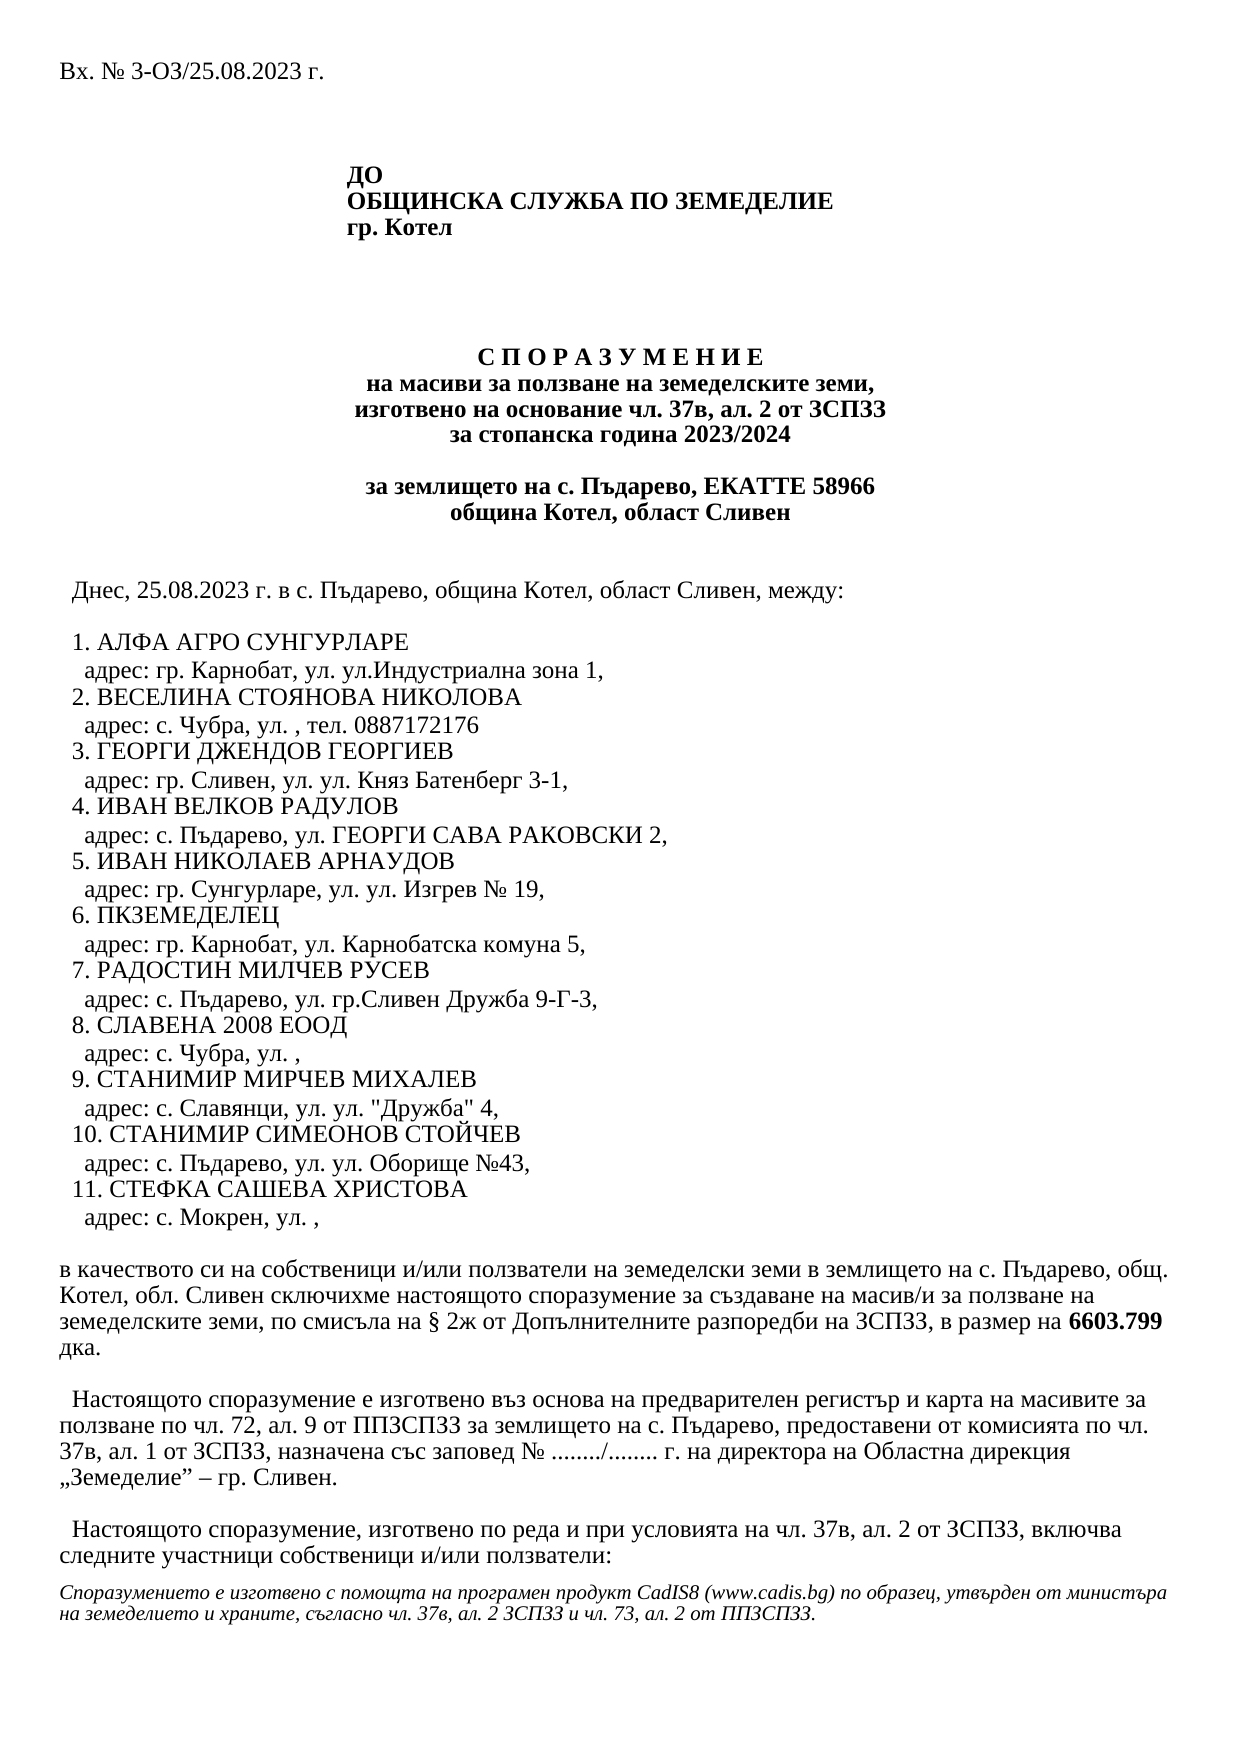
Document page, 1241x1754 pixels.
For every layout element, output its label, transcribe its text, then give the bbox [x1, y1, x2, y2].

text 4. ИВАН ВЕЛКОВ РАДУЛОВ [59, 794, 1181, 820]
text адрес: гр. Сливен, ул. ул. Княз Батенберг 3-1, [59, 765, 1181, 794]
text 1. АЛФА АГРО СУНГУРЛАРЕ [59, 630, 1181, 656]
text изготвено на основание чл. 37в, ал. 2 от ЗСПЗЗ [59, 396, 1181, 422]
text 5. ИВАН НИКОЛАЕВ АРНАУДОВ [59, 848, 1181, 874]
text адрес: с. Пъдарево, ул. ГЕОРГИ САВА РАКОВСКИ 2, [59, 820, 1181, 848]
text Настоящото споразумение е изготвено въз основа на предварителен регистър и карта на масивите за ползване по чл. 72, ал. 9 от ППЗСПЗЗ за землището на с. Пъдарево, предоставени от комисията по чл. 37в, ал. 1 от ЗСПЗЗ, назначена със заповед № ......../........ г. на директора на Областна дирекция „Земеделие” – гр. Сливен. [59, 1387, 1181, 1491]
text 3. ГЕОРГИ ДЖЕНДОВ ГЕОРГИЕВ [59, 739, 1181, 765]
text за стопанска година 2023/2024 [59, 422, 1181, 448]
text адрес: с. Пъдарево, ул. гр.Сливен Дружба 9-Г-3, [59, 984, 1181, 1012]
text 9. СТАНИМИР МИРЧЕВ МИХАЛЕВ [59, 1067, 1181, 1093]
text адрес: гр. Сунгурларе, ул. ул. Изгрев № 19, [59, 874, 1181, 903]
text адрес: с. Славянци, ул. ул. "Дружба" 4, [59, 1093, 1181, 1122]
text адрес: гр. Карнобат, ул. ул.Индустриална зона 1, [59, 656, 1181, 684]
text 8. СЛАВЕНА 2008 ЕООД [59, 1012, 1181, 1038]
text гр. Котел [59, 215, 1181, 241]
text Настоящото споразумение, изготвено по реда и при условията на чл. 37в, ал. 2 от ЗСПЗЗ, включва следните участници собственици и/или ползватели: [59, 1517, 1181, 1568]
text ОБЩИНСКА СЛУЖБА ПО ЗЕМЕДЕЛИЕ [59, 189, 1181, 215]
text С П О Р А З У М Е Н И Е [59, 344, 1181, 370]
text 10. СТАНИМИР СИМЕОНОВ СТОЙЧЕВ [59, 1122, 1181, 1148]
text адрес: с. Чубра, ул. , [59, 1038, 1181, 1067]
text 7. РАДОСТИН МИЛЧЕВ РУСЕВ [59, 958, 1181, 984]
text на масиви за ползване на земеделските земи, [59, 370, 1181, 396]
text 6. ПКЗЕМЕДЕЛЕЦ [59, 903, 1181, 929]
text община Котел, област Сливен [59, 500, 1181, 526]
text за землището на с. Пъдарево, ЕКАТТЕ 58966 [59, 474, 1181, 500]
text Днес, 25.08.2023 г. в с. Пъдарево, община Котел, област Сливен, между: [59, 578, 1181, 604]
text в качеството си на собственици и/или ползватели на земеделски земи в землището на с. Пъдарево, общ. Котел, обл. Сливен сключихме настоящото споразумение за създаване на масив/и за ползване на земеделските земи, по смисъла на § 2ж от Допълнителните разпоредби на ЗСПЗЗ, в размер на 6603.799 дка. [59, 1257, 1181, 1361]
text адрес: с. Пъдарево, ул. ул. Оборище №43, [59, 1148, 1181, 1177]
text адрес: с. Мокрен, ул. , [59, 1202, 1181, 1231]
text 2. ВЕСЕЛИНА СТОЯНОВА НИКОЛОВА [59, 684, 1181, 710]
text ДО [59, 163, 1181, 189]
text 11. СТЕФКА САШЕВА ХРИСТОВА [59, 1177, 1181, 1202]
text адрес: с. Чубра, ул. , тел. 0887172176 [59, 710, 1181, 739]
text адрес: гр. Карнобат, ул. Карнобатска комуна 5, [59, 929, 1181, 958]
